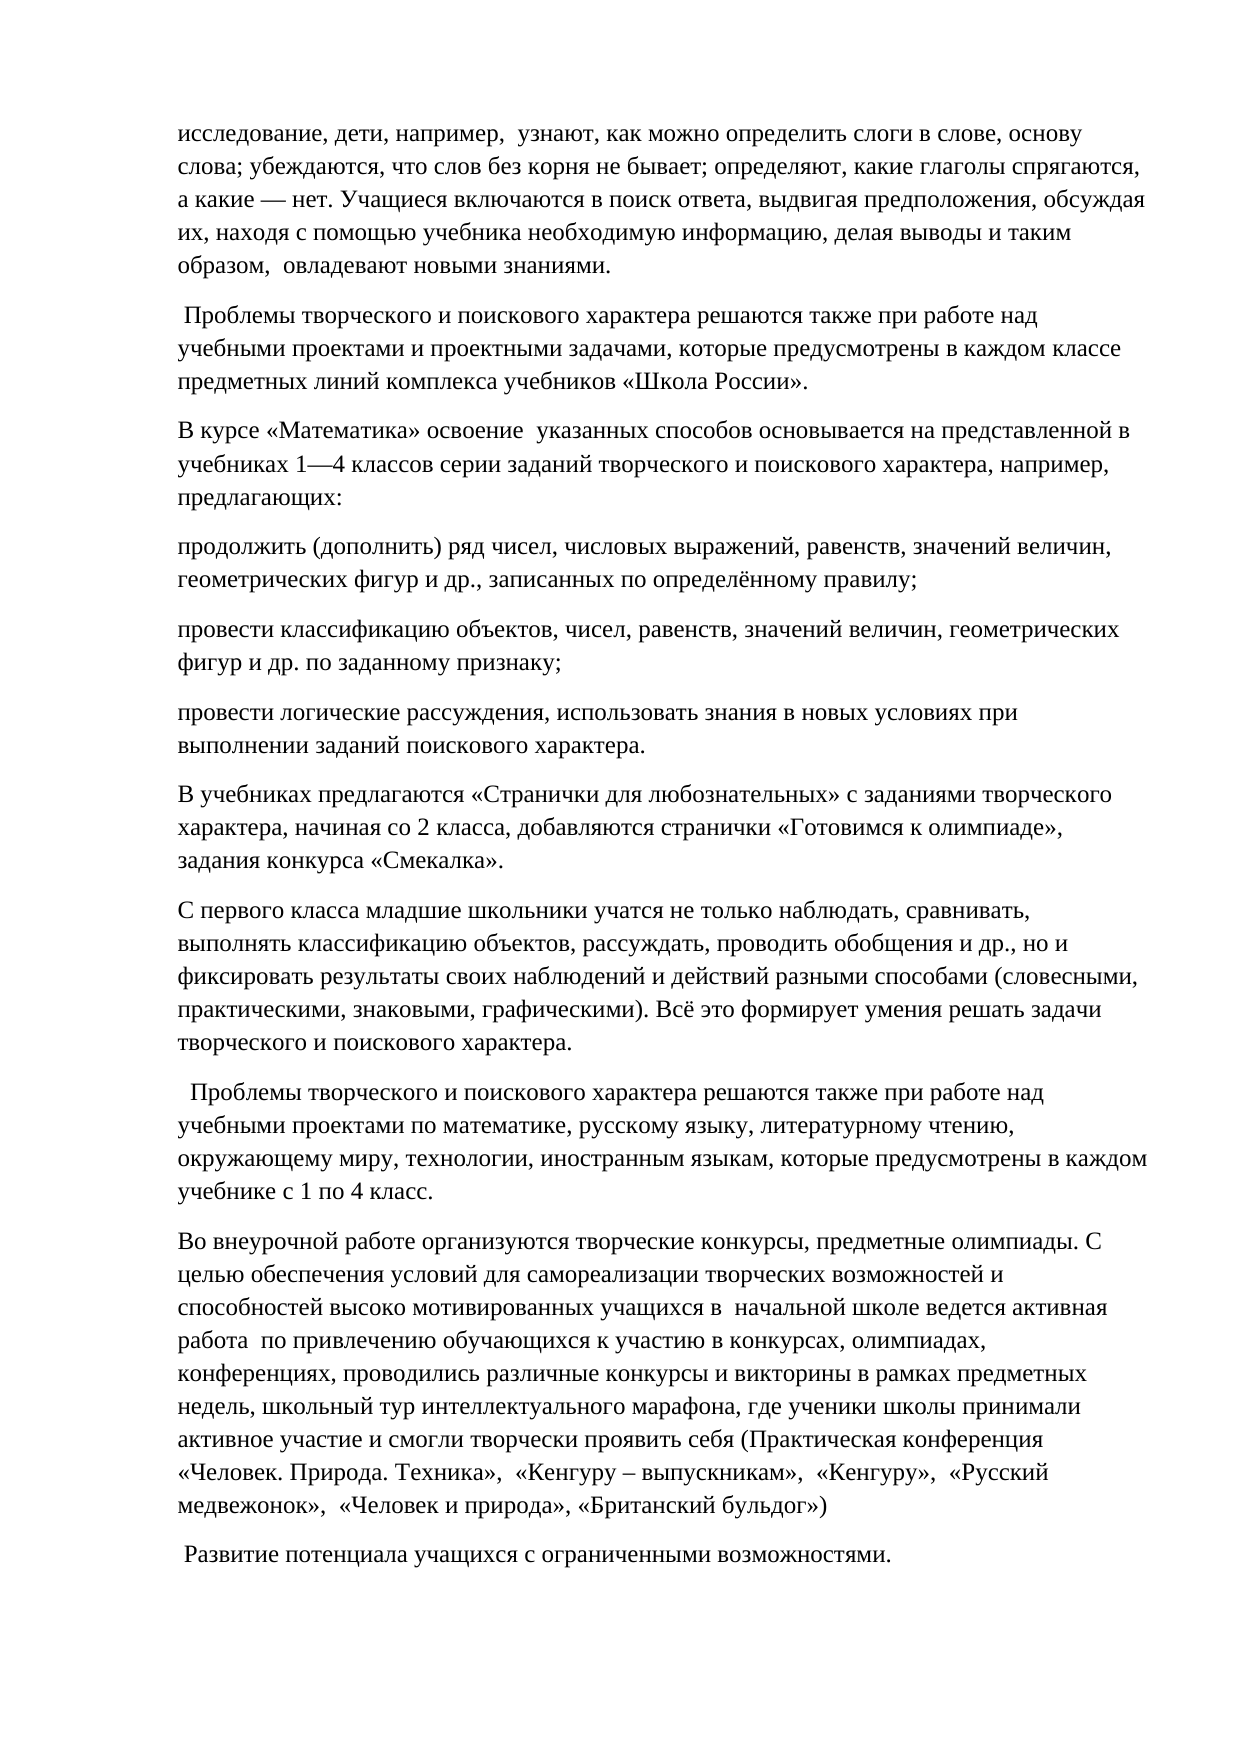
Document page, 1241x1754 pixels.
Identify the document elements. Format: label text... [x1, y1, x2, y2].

text провести классификацию объектов, чисел, равенств, значений величин, геометрических фигур и др. по заданному признаку; [177, 614, 1152, 676]
text Проблемы творческого и поискового характера решаются также при работе над учебными проектами и проектными задачами, которые предусмотрены в каждом классе предметных линий комплекса учебников «Школа России». [177, 300, 1152, 395]
text Развитие потенциала учащихся с ограниченными возможностями. [177, 1539, 1152, 1568]
text С первого класса младшие школьники учатся не только наблюдать, сравнивать, выполнять классификацию объектов, рассуждать, проводить обобщения и др., но и фиксировать результаты своих наблюдений и действий разными способами (словесными, практическими, знаковыми, графическими). Всё это формирует умения решать задачи творческого и поискового характера. [177, 895, 1152, 1056]
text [177, 118, 1152, 279]
text В курсе «Математика» освоение указанных способов основывается на представленной в учебниках 1—4 классов серии заданий творческого и поискового характера, например, предлагающих: [177, 416, 1152, 510]
text В учебниках предлагаются «Странички для любознательных» с заданиями творческого характера, начиная со 2 класса, добавляются странички «Готовимся к олимпиаде», задания конкурса «Смекалка». [177, 779, 1152, 874]
text Проблемы творческого и поискового характера решаются также при работе над учебными проектами по математике, русскому языку, литературному чтению, окружающему миру, технологии, иностранным языкам, которые предусмотрены в каждом учебнике с 1 по 4 класс. [177, 1077, 1152, 1205]
text провести логические рассуждения, использовать знания в новых условиях при выполнении заданий поискового характера. [177, 697, 1152, 758]
text Во внеурочной работе организуются творческие конкурсы, предметные олимпиады. С целью обеспечения условий для самореализации творческих возможностей и способностей высоко мотивированных учащихся в начальной школе ведется активная работа по привлечению обучающихся к участию в конкурсах, олимпиадах, конференциях, проводились различные конкурсы и викторины в рамках предметных недель, школьный тур интеллектуального марафона, где ученики школы принимали активное участие и смогли творчески проявить себя (Практическая конференция «Человек. Природа. Техника», «Кенгуру – выпускникам», «Кенгуру», «Русский медвежонок», «Человек и природа», «Британский бульдог») [177, 1226, 1152, 1519]
text продолжить (дополнить) ряд чисел, числовых выражений, равенств, значений величин, геометрических фигур и др., записанных по определённому правилу; [177, 531, 1152, 593]
